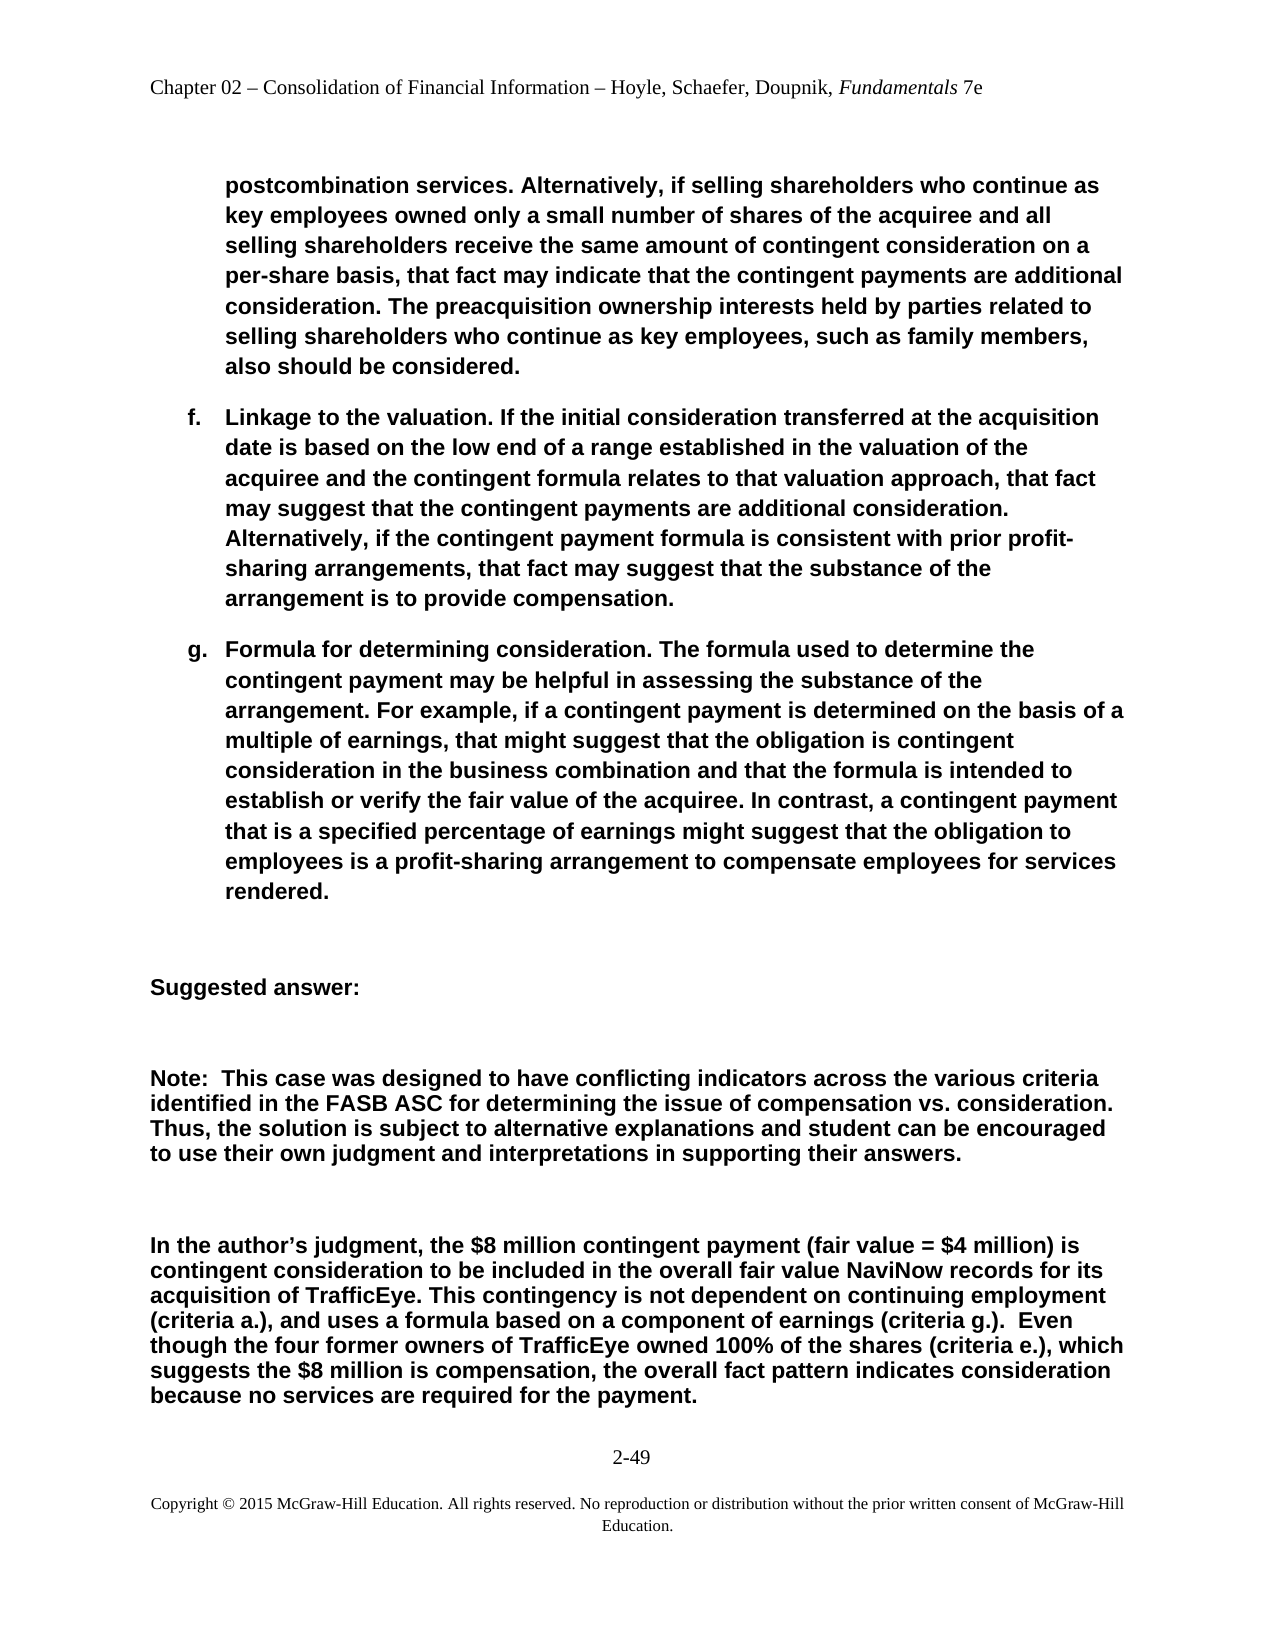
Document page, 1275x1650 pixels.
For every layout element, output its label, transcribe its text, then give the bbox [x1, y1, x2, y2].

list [187, 172, 1125, 379]
list Formula for determining consideration. The formula used to determine the contingent payment may be helpful in assessing the substance of the arrangement. For example, if a contingent payment is determined on the basis of a multiple of earnings, that might suggest that the obligation is contingent consideration in the business combination and that the formula is intended to establish or verify the fair value of the acquiree. In contrast, a contingent payment that is a specified percentage of earnings might suggest that the obligation to employees is a profit-sharing arrangement to compensate employees for services rendered. [187, 636, 1125, 904]
list Linkage to the valuation. If the initial consideration transferred at the acquisition date is based on the low end of a range established in the valuation of the acquiree and the contingent formula relates to that valuation approach, that fact may suggest that the contingent payments are additional consideration. Alternatively, if the contingent payment formula is consistent with prior profit-sharing arrangements, that fact may suggest that the substance of the arrangement is to provide compensation. [187, 404, 1125, 612]
text Note: This case was designed to have conflicting indicators across the various criteria identified in the FASB ASC for determining the issue of compensation vs. consideration. Thus, the solution is subject to alternative explanations and student can be encouraged to use their own judgment and interpretations in supporting their answers. [150, 1067, 1125, 1167]
text Suggested answer: [150, 975, 1125, 1000]
text In the author’s judgment, the $8 million contingent payment (fair value = $4 million) is contingent consideration to be included in the overall fair value NaviNow records for its acquisition of TrafficEye. This contingency is not dependent on continuing employment (criteria a.), and uses a formula based on a component of earnings (criteria g.). Even though the four former owners of TrafficEye owned 100% of the shares (criteria e.), which suggests the $8 million is compensation, the overall fact pattern indicates consideration because no services are required for the payment. [150, 1233, 1125, 1408]
